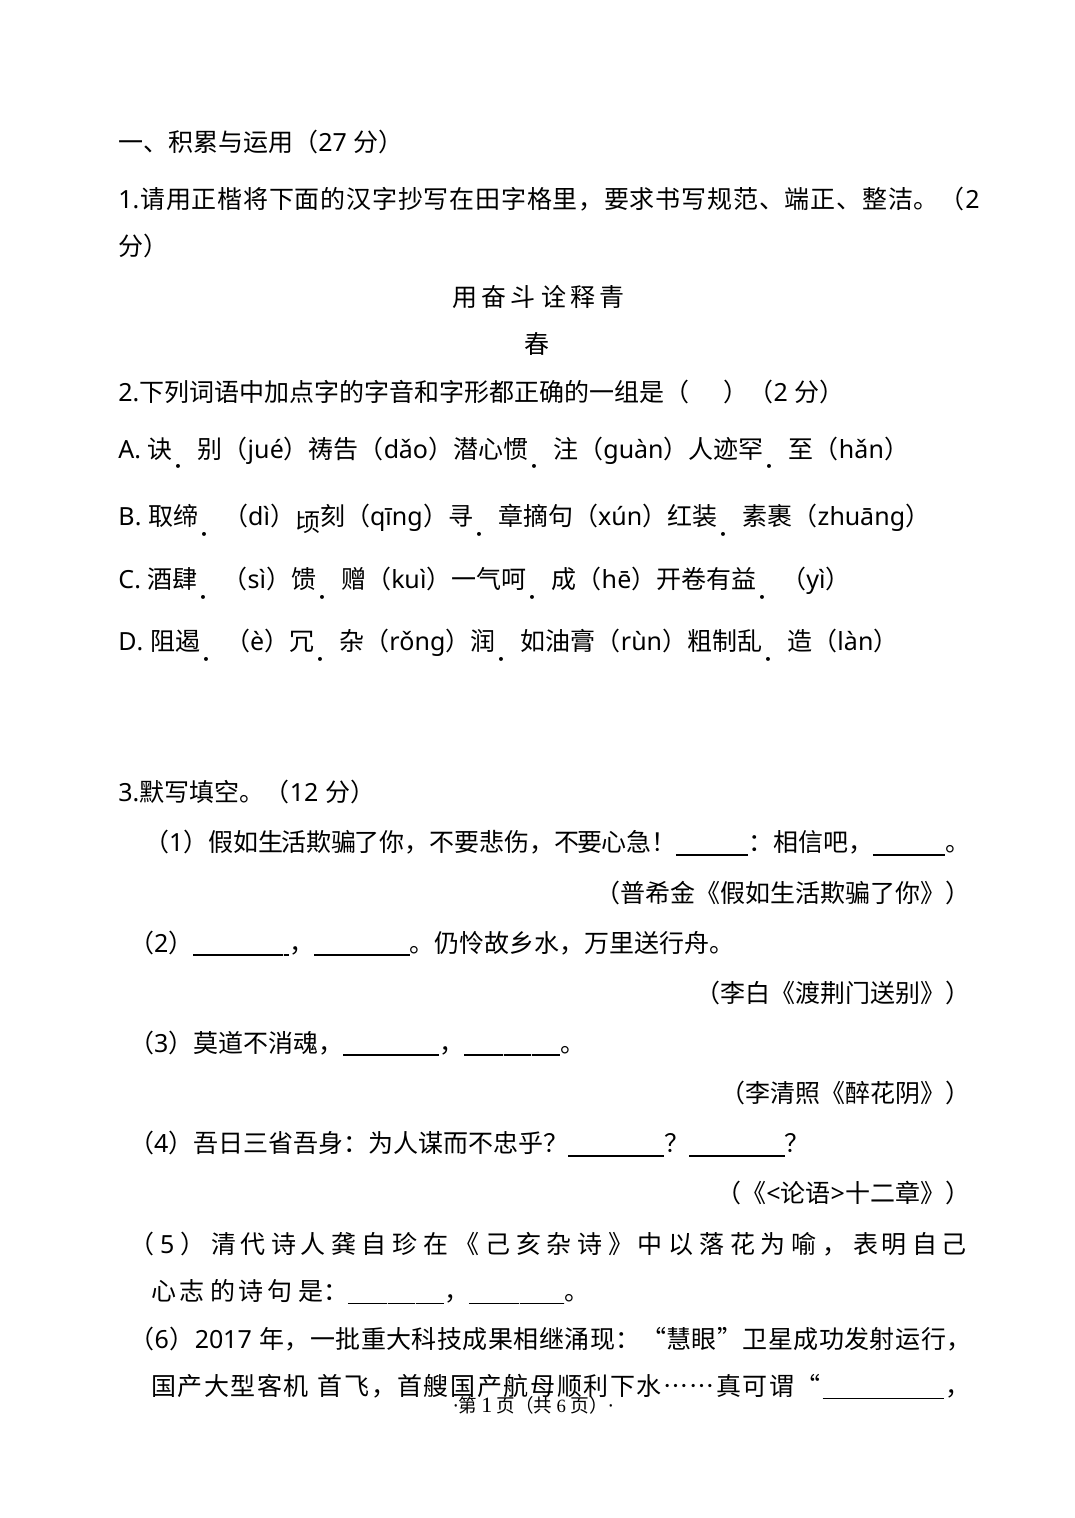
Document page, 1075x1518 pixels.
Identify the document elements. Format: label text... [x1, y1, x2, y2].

text （李清照《醉花阴》） [106, 1074, 970, 1110]
text （普希金《假如生活欺骗了你》） [106, 873, 970, 909]
text 用奋斗 诠释青春 [442, 277, 634, 361]
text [129, 1319, 974, 1403]
text A. 诀．别（jué）祷告（dǎo）潜心惯．注（guàn）人迹罕．至（hǎn） [118, 420, 981, 476]
text （《<论语>十二章》） [106, 1174, 970, 1210]
text （4）吾日三省吾身：为人谋而不忠乎？ ？ ？ [129, 1124, 981, 1160]
text C. 酒肆．（sì）馈．赠（kuì）一气呵．成（hē）开卷有益．（yì） [118, 559, 981, 606]
text （ 5 ） 清代 诗人 龚 自 珍 在 《 己 亥 杂 诗 》中 以 落 花 为 喻 ， 表明 自己 心志 的诗句 是： ， 。 [129, 1224, 968, 1308]
text 1.请用正楷将下面的汉字抄写在田字格里，要求书写规范、端正、整洁。（2 分） [118, 179, 981, 263]
text 3.默写填空。（12 分） [118, 772, 981, 809]
text （李白《渡荆门送别》） [106, 973, 970, 1010]
text D. 阻遏．（è）冗．杂（rǒng）润．如油膏（rùn）粗制乱．造（làn） [118, 621, 981, 668]
text （1）假如生活欺骗了你，不要悲伤，不要心急！ ：相信吧， 。 [106, 823, 970, 859]
text （2） ， 。仍怜故乡水，万里送行舟。 [129, 923, 981, 959]
text （3）莫道不消魂， ， 。 [129, 1023, 981, 1060]
text 一、积累与运用（27 分） [118, 123, 981, 159]
text 2.下列词语中加点字的字音和字形都正确的一组是（ ）（2 分） [118, 372, 981, 408]
text B. 取缔．（dì）顷刻（qīng）寻．章摘句（xún）红装．素裹（zhuāng） [118, 493, 981, 543]
